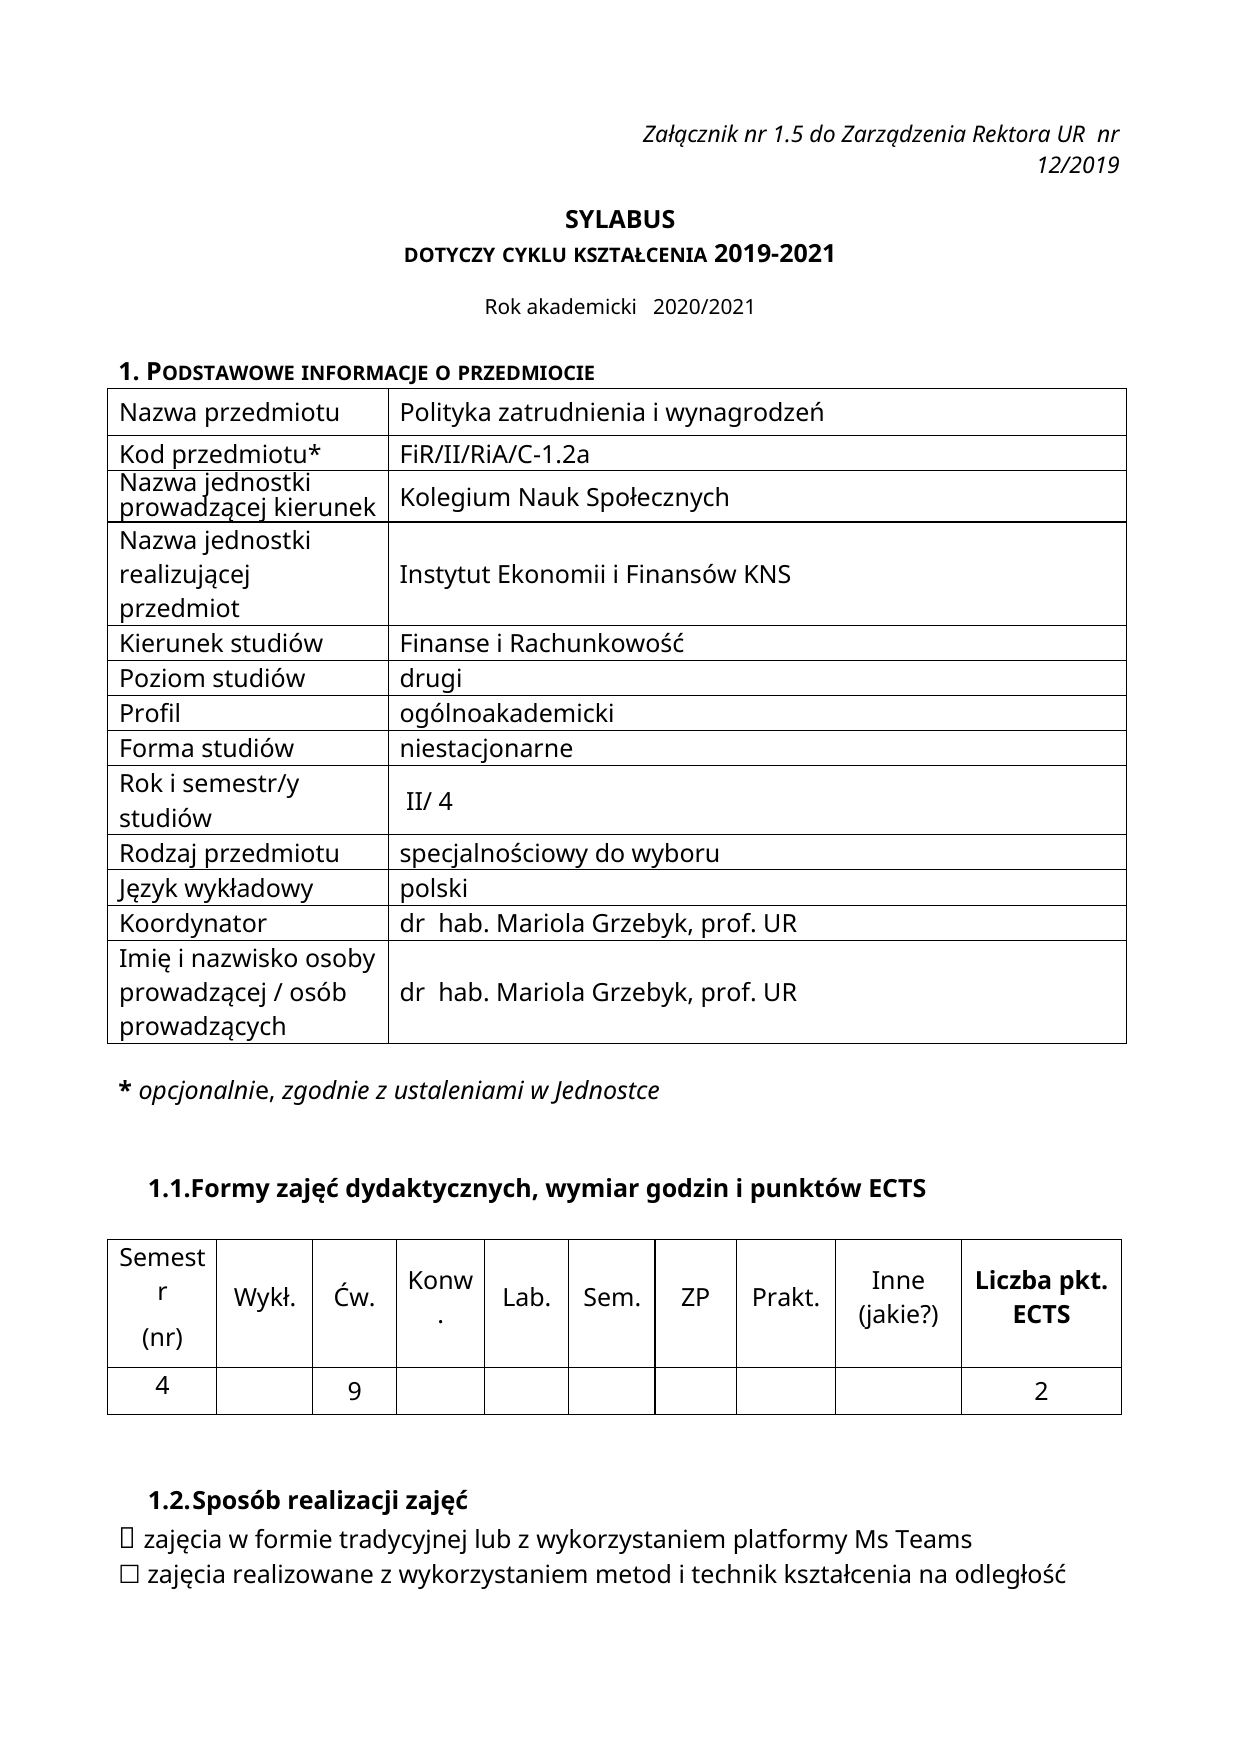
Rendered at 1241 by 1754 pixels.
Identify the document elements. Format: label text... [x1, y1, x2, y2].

table_header Konw. [397, 1240, 484, 1367]
table_cell [485, 1368, 568, 1414]
table_cell Kierunek studiów [108, 626, 388, 660]
table_cell niestacjonarne [389, 731, 1126, 765]
table_header Ćw. [313, 1240, 396, 1367]
table_header Nazwa przedmiotu [108, 389, 388, 435]
table_cell Koordynator [108, 906, 388, 939]
table_cell drugi [389, 661, 1126, 695]
table_cell Nazwa jednostki realizującej przedmiot [108, 523, 388, 625]
table_cell Język wykładowy [108, 870, 388, 904]
table_header Wykł. [217, 1240, 312, 1367]
table_cell specjalnościowy do wyboru [389, 835, 1126, 869]
text 1.2. Sposób realizacji zajęć [148, 1483, 1122, 1517]
table_cell 2 [962, 1368, 1121, 1414]
table_cell Instytut Ekonomii i Finansów KNS [389, 523, 1126, 625]
table_header Inne (jakie?) [836, 1240, 961, 1367]
text ☐ zajęcia realizowane z wykorzystaniem metod i technik kształcenia na odległość [118, 1557, 1122, 1591]
table_header Prakt. [737, 1240, 835, 1367]
table_cell dr hab. Mariola Grzebyk, prof. UR [389, 906, 1126, 939]
table_cell dr hab. Mariola Grzebyk, prof. UR [389, 941, 1126, 1043]
table_cell Imię i nazwisko osoby prowadzącej / osób prowadzących [108, 941, 388, 1043]
table_cell [836, 1368, 961, 1414]
text Załącznik nr 1.5 do Zarządzenia Rektora UR nr 12/2019 [118, 118, 1122, 181]
table_cell Profil [108, 696, 388, 730]
table_cell [217, 1368, 312, 1414]
table_cell Finanse i Rachunkowość [389, 626, 1126, 660]
text  zajęcia w formie tradycyjnej lub z wykorzystaniem platformy Ms Teams [118, 1517, 1122, 1557]
table_cell [737, 1368, 835, 1414]
table_cell FiR/II/RiA/C-1.2a [389, 436, 1126, 470]
table_cell Poziom studiów [108, 661, 388, 695]
table_cell polski [389, 870, 1126, 904]
table_cell 4 [108, 1368, 216, 1414]
text 1. Podstawowe informacje o przedmiocie [118, 354, 1122, 388]
table_cell Kod przedmiotu* [108, 436, 388, 470]
table_header Liczba pkt. ECTS [962, 1240, 1121, 1367]
table_cell Rok i semestr/y studiów [108, 766, 388, 834]
table_header ZP [656, 1240, 736, 1367]
table_header Semestr (nr) [108, 1240, 216, 1367]
table_header Polityka zatrudnienia i wynagrodzeń [389, 389, 1126, 435]
table_header Sem. [569, 1240, 654, 1367]
table_cell ogólnoakademicki [389, 696, 1126, 730]
table_cell [569, 1368, 654, 1414]
table_cell [397, 1368, 484, 1414]
table_header Lab. [485, 1240, 568, 1367]
table_cell Nazwa jednostki prowadzącej kierunek [108, 471, 388, 521]
table_cell 9 [313, 1368, 396, 1414]
text 1.1.Formy zajęć dydaktycznych, wymiar godzin i punktów ECTS [148, 1170, 1122, 1204]
table_cell II/ 4 [389, 766, 1126, 834]
table_cell Forma studiów [108, 731, 388, 765]
table_cell Rodzaj przedmiotu [108, 835, 388, 869]
text * opcjonalnie, zgodnie z ustaleniami w Jednostce [118, 1073, 1122, 1107]
text Rok akademicki 2020/2021 [118, 294, 1122, 319]
table_cell [656, 1368, 736, 1414]
table_cell Kolegium Nauk Społecznych [389, 471, 1126, 521]
text SYLABUS [118, 201, 1122, 236]
text dotyczy cyklu kształcenia 2019-2021 [118, 236, 1122, 269]
